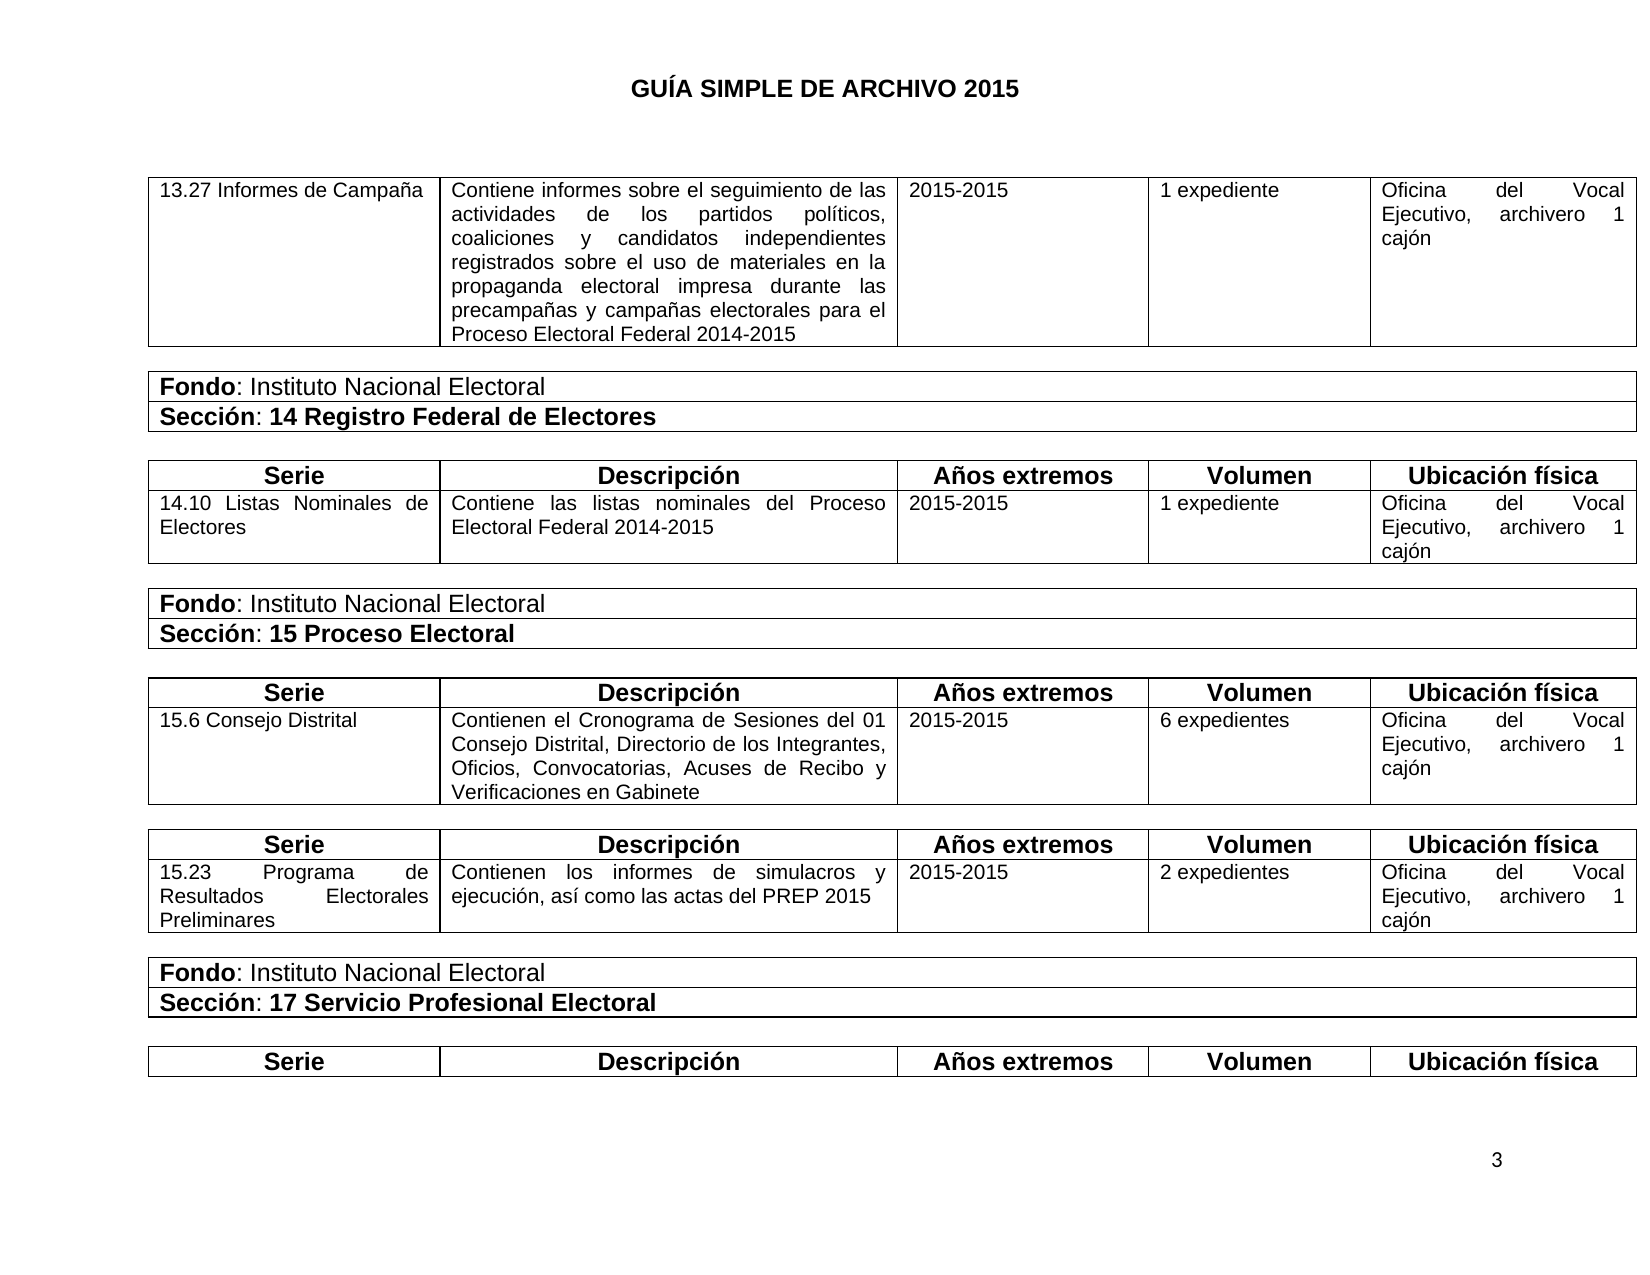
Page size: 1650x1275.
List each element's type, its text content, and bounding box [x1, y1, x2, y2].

table_header Fondo: Instituto Nacional Electoral [149, 958, 1636, 987]
table_header Años extremos [898, 679, 1148, 707]
table_cell 2015-2015 [898, 491, 1148, 563]
table_header Descripción [441, 830, 897, 859]
table_cell Sección: 14 Registro Federal de Electores [149, 402, 1636, 431]
table_cell Oficina del Vocal Ejecutivo, archivero 1 cajón [1371, 708, 1636, 804]
table_cell 2 expedientes [1149, 860, 1370, 932]
table_cell 14.10 Listas Nominales de Electores [149, 491, 439, 563]
table_header Volumen [1149, 830, 1370, 859]
table_cell Contienen los informes de simulacros y ejecución, así como las actas del PREP 2015 [441, 860, 897, 932]
table_cell 2015-2015 [898, 860, 1148, 932]
table_cell Contiene informes sobre el seguimiento de las actividades de los partidos políticos, coaliciones y candidatos independientes registrados sobre el uso de materiales en la propaganda electoral impresa durante las precampañas y campañas electorales para el Proceso Electoral Federal 2014-2015 [441, 178, 897, 346]
table_cell Sección: 17 Servicio Profesional Electoral [149, 988, 1636, 1016]
table_header Ubicación física [1371, 830, 1636, 859]
table_cell 2015-2015 [898, 708, 1148, 804]
table_header Serie [149, 1047, 439, 1076]
table_header Volumen [1149, 1047, 1370, 1076]
table_header Volumen [1149, 679, 1370, 707]
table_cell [1371, 178, 1636, 346]
table_header Años extremos [898, 830, 1148, 859]
table_header Ubicación física [1371, 1047, 1636, 1076]
table_cell 15.6 Consejo Distrital [149, 708, 439, 804]
table_header Descripción [441, 1047, 897, 1076]
table_header Años extremos [898, 1047, 1148, 1076]
table_header Serie [149, 679, 439, 707]
table_header Serie [149, 461, 439, 490]
table_cell 6 expedientes [1149, 708, 1370, 804]
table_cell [1371, 860, 1636, 932]
table_header Descripción [441, 679, 897, 707]
table_cell Contiene las listas nominales del Proceso Electoral Federal 2014-2015 [441, 491, 897, 563]
table_cell 1 expediente [1149, 491, 1370, 563]
table_cell 13.27 Informes de Campaña [149, 178, 439, 346]
table_header Ubicación física [1371, 461, 1636, 490]
table_header Serie [149, 830, 439, 859]
table_cell 15.23 Programa de Resultados Electorales Preliminares [149, 860, 439, 932]
table_cell 2015-2015 [898, 178, 1148, 346]
table_header Fondo: Instituto Nacional Electoral [149, 589, 1636, 618]
table_header Ubicación física [1371, 679, 1636, 707]
table_header Descripción [441, 461, 897, 490]
table_cell 1 expediente [1149, 178, 1370, 346]
table_header Fondo: Instituto Nacional Electoral [149, 372, 1636, 401]
table_cell Oficina del Vocal Ejecutivo, archivero 1 cajón [1371, 491, 1636, 563]
table_cell Sección: 15 Proceso Electoral [149, 619, 1636, 648]
table_header Años extremos [898, 461, 1148, 490]
table_header Volumen [1149, 461, 1370, 490]
table_cell Contienen el Cronograma de Sesiones del 01 Consejo Distrital, Directorio de los Integrantes, Oficios, Convocatorias, Acuses de Recibo y Verificaciones en Gabinete [441, 708, 897, 804]
